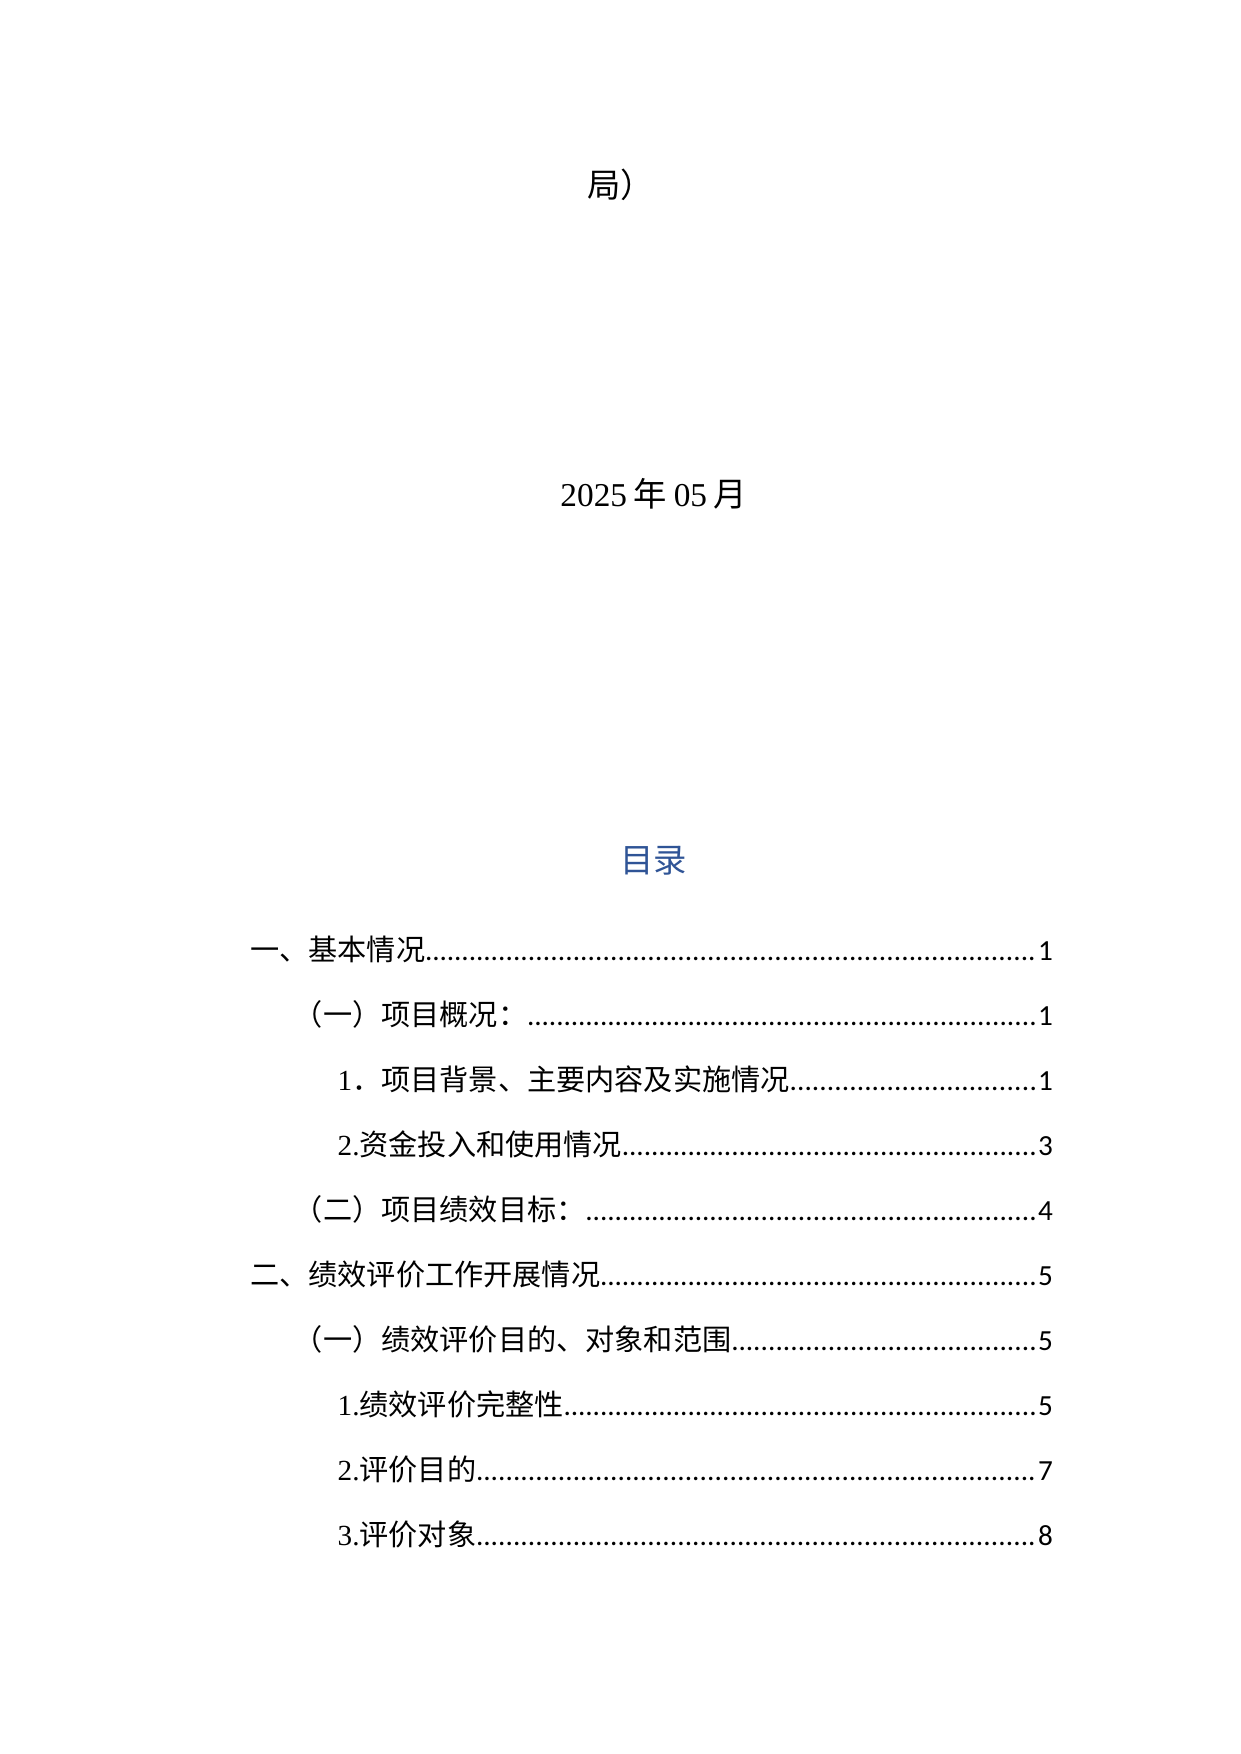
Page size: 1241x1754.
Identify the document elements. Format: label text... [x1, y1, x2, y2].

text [187, 150, 1053, 215]
text 2025年05月 [187, 459, 1053, 524]
